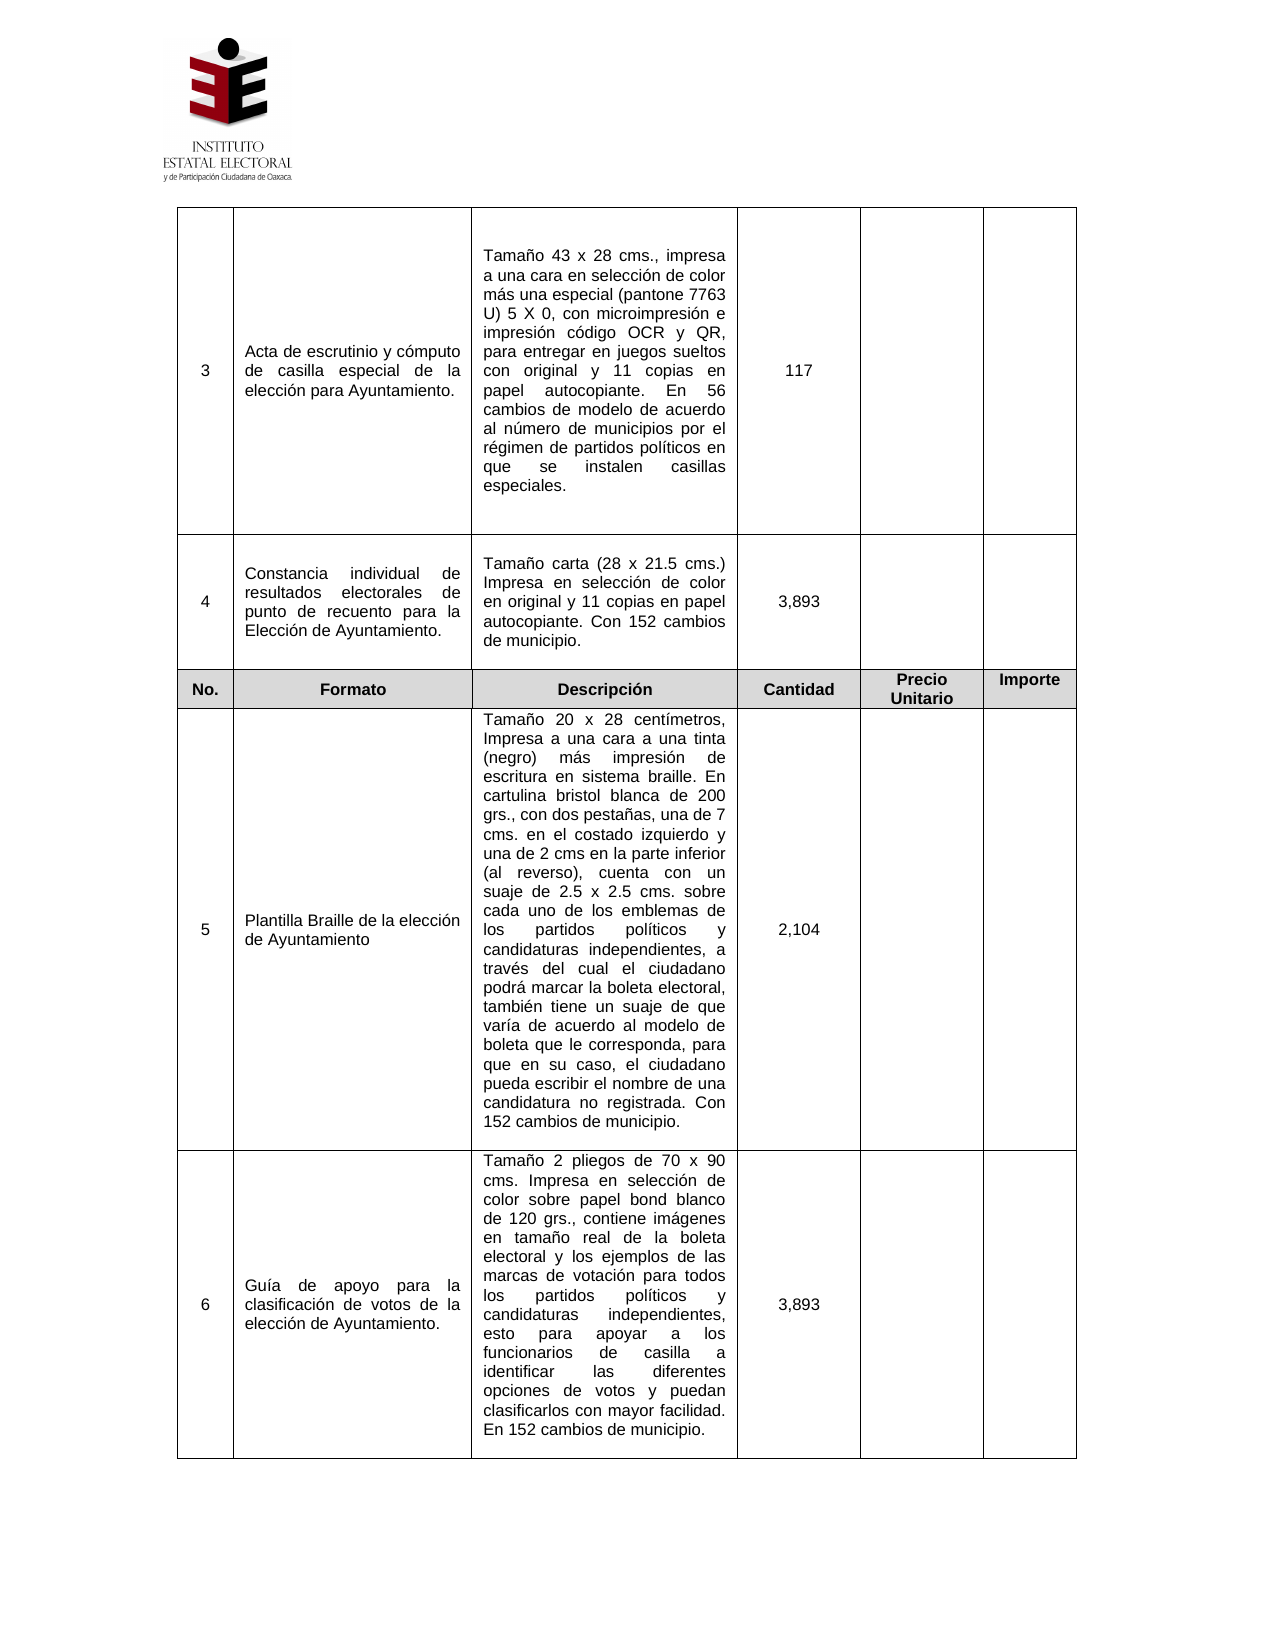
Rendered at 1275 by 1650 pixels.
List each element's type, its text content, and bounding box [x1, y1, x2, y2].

table_cell 3,893 [738, 1151, 860, 1458]
table_cell Tamaño carta (28 x 21.5 cms.) Impresa en selección de color en original y 11 copias en papel autocopiante. Con 152 cambios de municipio. [472, 535, 737, 669]
table_cell 2,104 [738, 709, 860, 1150]
table_cell 4 [178, 535, 233, 669]
table_cell No. [178, 670, 233, 708]
table_cell 3,893 [738, 535, 860, 669]
table_cell Plantilla Braille de la elección de Ayuntamiento [234, 709, 471, 1150]
table_cell 5 [178, 709, 233, 1150]
table_cell [861, 709, 983, 1150]
table_cell 3 [178, 208, 233, 534]
picture [163, 38, 293, 182]
table_cell [861, 208, 983, 534]
table_cell Tamaño 20 x 28 centímetros, Impresa a una cara a una tinta (negro) más impresión de escritura en sistema braille. En cartulina bristol blanca de 200 grs., con dos pestañas, una de 7 cms. en el costado izquierdo y una de 2 cms en la parte inferior (al reverso), cuenta con un suaje de 2.5 x 2.5 cms. sobre cada uno de los emblemas de los partidos políticos y candidaturas independientes, a través del cual el ciudadano podrá marcar la boleta electoral, también tiene un suaje de que varía de acuerdo al modelo de boleta que le corresponda, para que en su caso, el ciudadano pueda escribir el nombre de una candidatura no registrada. Con 152 cambios de municipio. [472, 709, 737, 1150]
table_cell [984, 709, 1076, 1150]
table_cell [984, 535, 1076, 669]
table_cell [984, 1151, 1076, 1458]
table_cell Acta de escrutinio y cómputo de casilla especial de la elección para Ayuntamiento. [234, 208, 471, 534]
table_cell [861, 535, 983, 669]
table_cell 117 [738, 208, 860, 534]
table_cell Tamaño 43 x 28 cms., impresa a una cara en selección de color más una especial (pantone 7763 U) 5 X 0, con microimpresión e impresión código OCR y QR, para entregar en juegos sueltos con original y 11 copias en papel autocopiante. En 56 cambios de modelo de acuerdo al número de municipios por el régimen de partidos políticos en que se instalen casillas especiales. [472, 208, 737, 534]
table_cell Cantidad [738, 670, 860, 708]
table_cell Tamaño 2 pliegos de 70 x 90 cms. Impresa en selección de color sobre papel bond blanco de 120 grs., contiene imágenes en tamaño real de la boleta electoral y los ejemplos de las marcas de votación para todos los partidos políticos y candidaturas independientes, esto para apoyar a los funcionarios de casilla a identificar las diferentes opciones de votos y puedan clasificarlos con mayor facilidad. En 152 cambios de municipio. [472, 1151, 737, 1458]
table_cell 6 [178, 1151, 233, 1458]
table_cell Precio Unitario [861, 670, 983, 708]
table_cell Importe [984, 670, 1076, 708]
table_cell Formato [234, 670, 472, 708]
table_cell Descripción [473, 670, 737, 708]
table_cell Constancia individual de resultados electorales de punto de recuento para la Elección de Ayuntamiento. [234, 535, 471, 669]
table_cell [861, 1151, 983, 1458]
table_cell [984, 208, 1076, 534]
table_cell Guía de apoyo para la clasificación de votos de la elección de Ayuntamiento. [234, 1151, 471, 1458]
